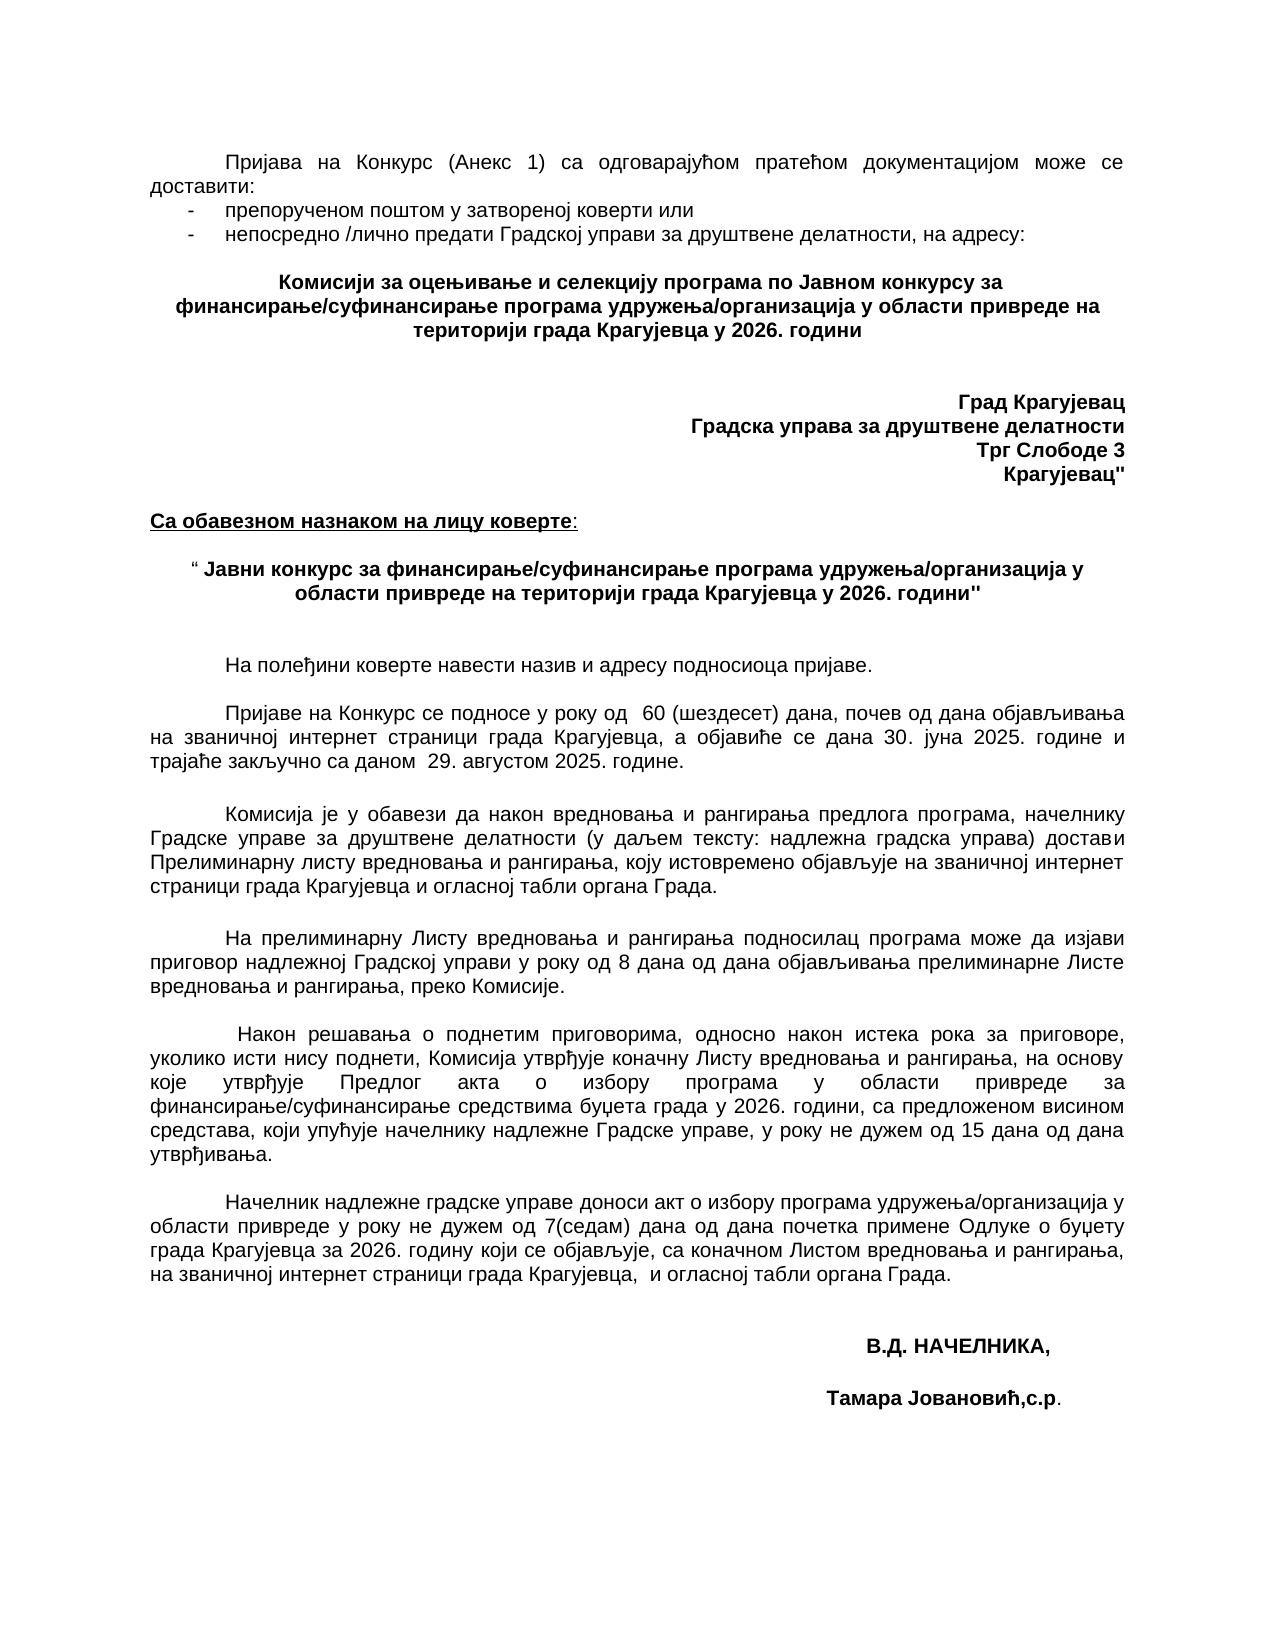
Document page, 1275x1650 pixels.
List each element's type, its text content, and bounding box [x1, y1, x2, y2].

text Тамара Јовановић,с.р. [150, 1386, 1125, 1410]
text Трг Слободе 3 [150, 437, 1125, 461]
text Крагујевац'' [150, 461, 1125, 485]
text Комисија је у обавези да након вредновања и рангирања предлога програма, начелнику Градске управе за друштвене делатности (у даљем тексту: надлежна градска управа) достави Прелиминарну листу вредновања и рангирања, коју истовремено објављује на званичној интернет страници града Крагујевца и огласној табли органа Града. [150, 802, 1125, 897]
list непосредно /лично предати Градској управи за друштвене делатности, на адресу: [187, 222, 1125, 246]
text Начелник надлежне градске управе доноси акт о избору програма удружења/организација у области привреде у року не дужем од 7(седам) дана од дана почетка примене Одлуке о буџету града Крагујевца за 2026. годину који се објављује, са коначном Листом вредновања и рангирања, на званичној интернет страници града Крагујевца, и огласној табли органа Града. [150, 1190, 1125, 1286]
text На полеђини коверте навести назив и адресу подносиоца пријаве. [150, 653, 1125, 677]
text Након решавања о поднетим приговорима, односно након истека рока за приговоре, уколико исти нису поднети, Комисија утврђује коначну Листу вредновања и рангирања, на основу које утврђује Предлог акта о избору програма у области привреде за финансирање/суфинансирање средствима буџета града у 2026. години, са предложеном висином средстава, који упућује начелнику надлежне Градске управе, у року не дужем од 15 дана од дана утврђивања. [150, 1022, 1125, 1166]
text На прелиминарну Листу вредновања и рангирања подносилац програма може да изјави приговор надлежној Градској управи у року од 8 дана од дана објављивања прелиминарне Листе вредновања и рангирања, преко Комисије. [150, 926, 1125, 998]
text В.Д. НАЧЕЛНИКА, [150, 1333, 1125, 1357]
text Комисији за оцењивање и селекцију програма по Јавном конкурсу за финансирање/суфинансирање програма удружења/организација у области привреде на територији града Крагујевца у 2026. години [150, 270, 1125, 342]
text Град Крагујевац [150, 389, 1125, 413]
list препорученом поштом у затвореној коверти или [187, 198, 1125, 222]
text Пријава на Конкурс (Анекс 1) са одговарајућом пратећом документацијом може се доставити: [150, 150, 1125, 198]
text Пријаве на Конкурс се подносе у року од 60 (шездесет) дана, почев од дана објављивања на званичној интернет страници града Крагујевца, а објавиће се дана 30. јуна 2025. године и трајаће закључно са даном 29. августом 2025. године. [150, 701, 1125, 773]
text Са обавезном назнаком на лицу коверте: [150, 509, 1125, 533]
text Градска управа за друштвене делатности [150, 413, 1125, 437]
text “ Јавни конкурс за финансирање/суфинансирање програма удружења/организација у области привреде на територији града Крагујевца у 2026. години'' [150, 557, 1125, 605]
